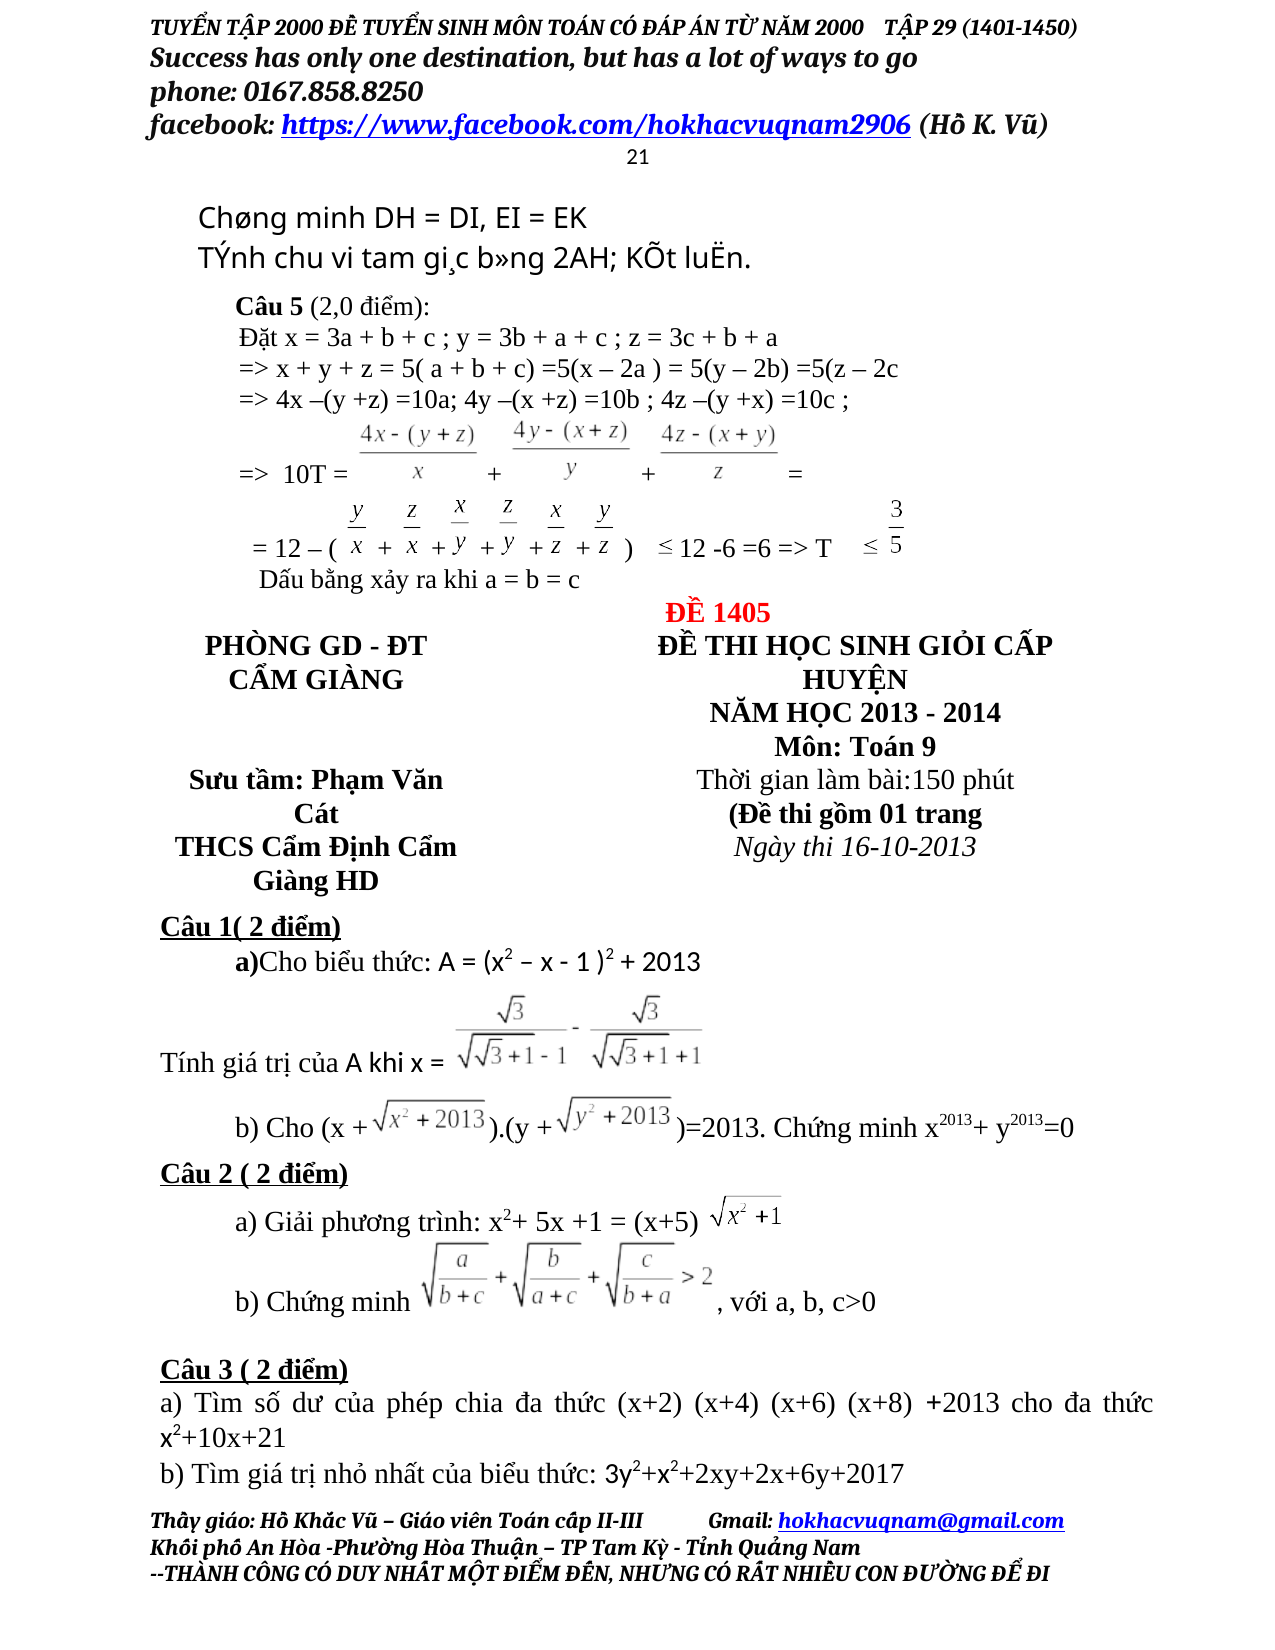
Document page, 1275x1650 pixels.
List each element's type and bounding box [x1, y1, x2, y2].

table_cell [149, 595, 1275, 1490]
table_cell [149, 198, 1275, 595]
